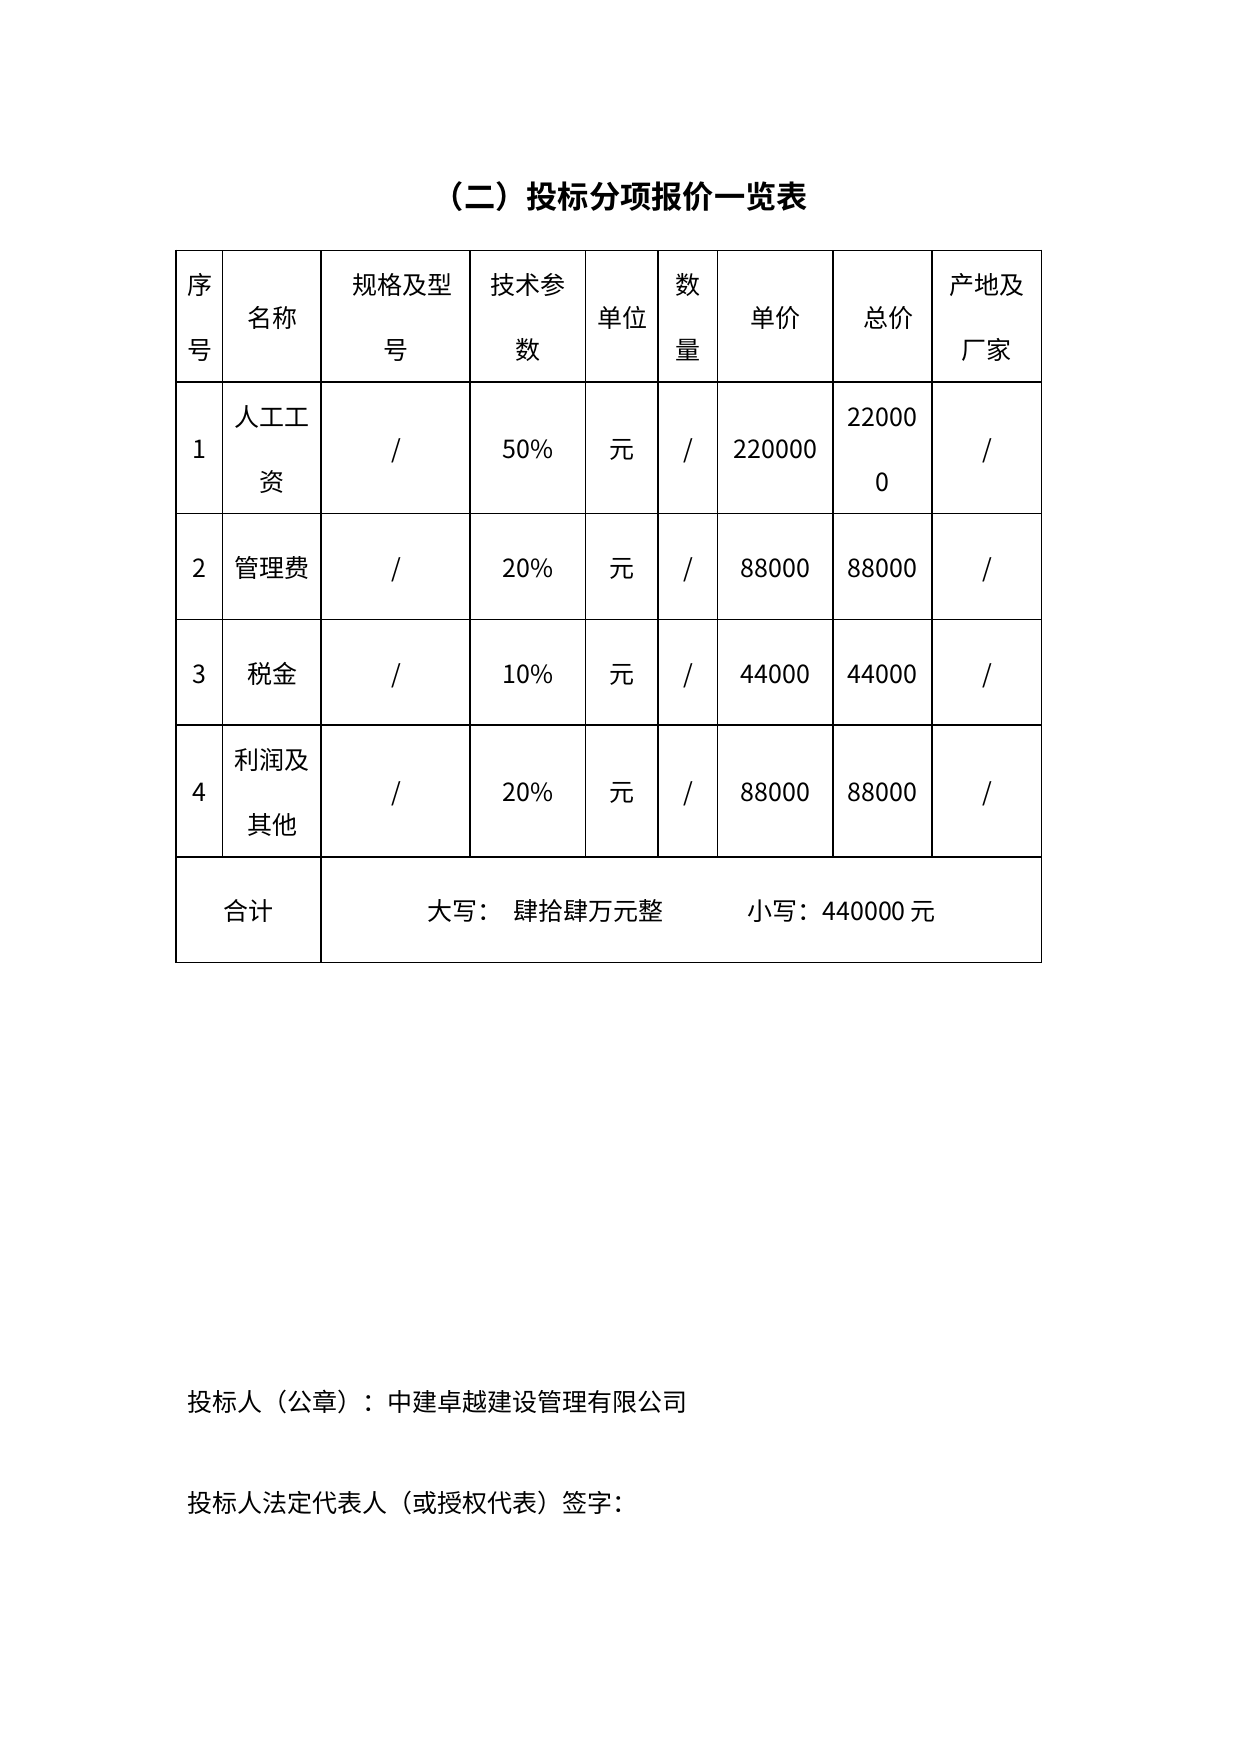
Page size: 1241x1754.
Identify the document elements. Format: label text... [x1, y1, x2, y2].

table_cell 元 [586, 726, 657, 856]
table_header 总价 [834, 251, 931, 381]
table_cell / [659, 620, 717, 724]
table_cell 元 [586, 620, 657, 724]
table_cell / [933, 383, 1041, 513]
table_cell 元 [586, 383, 657, 513]
table_cell / [933, 620, 1041, 724]
table_cell 88000 [834, 726, 931, 856]
table_cell 20% [471, 726, 585, 856]
table_cell / [933, 726, 1041, 856]
table_header 单价 [718, 251, 832, 381]
table_cell 税金 [223, 620, 320, 724]
text 投标人法定代表人（或授权代表）签字： [187, 1469, 1053, 1534]
table_cell / [933, 514, 1041, 618]
table_header 产地及 厂家 [933, 251, 1041, 381]
table_cell 合计 [177, 858, 320, 962]
table_cell 管理费 [223, 514, 320, 618]
table_cell / [659, 514, 717, 618]
table_cell 人工工资 [223, 383, 320, 513]
table_cell 利润及其他 [223, 726, 320, 856]
table_cell / [322, 383, 469, 513]
table_header 技术参数 [471, 251, 585, 381]
table_cell 88000 [718, 726, 832, 856]
table_cell 2 [177, 514, 222, 618]
text （二）投标分项报价一览表 [187, 162, 1053, 227]
table_cell 10% [471, 620, 585, 724]
table_cell / [659, 726, 717, 856]
table_header 单位 [586, 251, 657, 381]
table_cell 220000 [718, 383, 832, 513]
table_cell 220000 [834, 383, 931, 513]
table_header 数量 [659, 251, 717, 381]
table_cell / [322, 514, 469, 618]
text 投标人（公章）：中建卓越建设管理有限公司 [187, 1368, 1053, 1433]
table_cell / [322, 620, 469, 724]
table_header 规格及型号 [322, 251, 469, 381]
table_cell 4 [177, 726, 222, 856]
table_cell 大写： 肆拾肆万元整 小写：440000元 [322, 858, 1041, 962]
table_cell / [659, 383, 717, 513]
table_cell 44000 [718, 620, 832, 724]
table_cell 88000 [718, 514, 832, 618]
table_cell 元 [586, 514, 657, 618]
table_cell 20% [471, 514, 585, 618]
table_cell 3 [177, 620, 222, 724]
table_cell 1 [177, 383, 222, 513]
table_header 名称 [223, 251, 320, 381]
table_cell 44000 [834, 620, 931, 724]
table_cell 50% [471, 383, 585, 513]
table_header 序号 [177, 251, 222, 381]
table_cell / [322, 726, 469, 856]
table_cell 88000 [834, 514, 931, 618]
